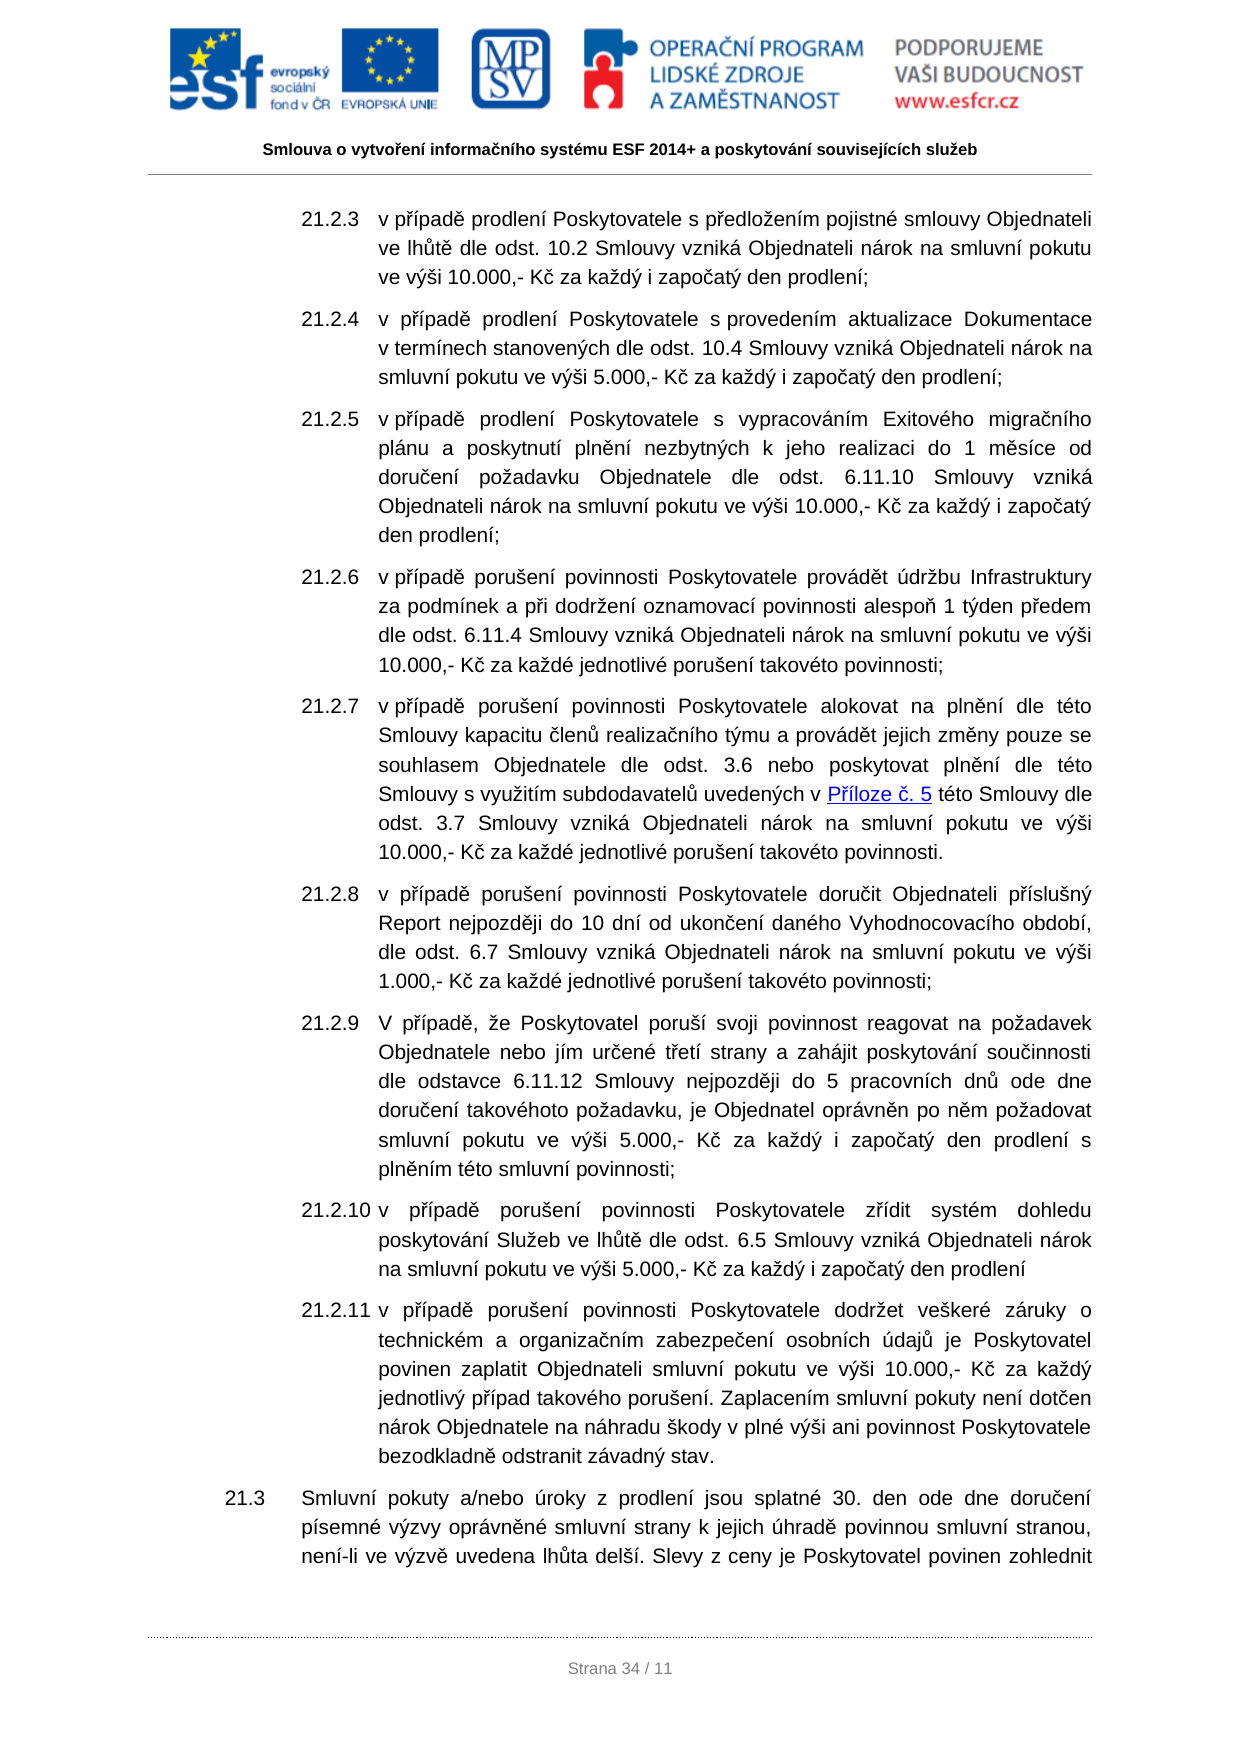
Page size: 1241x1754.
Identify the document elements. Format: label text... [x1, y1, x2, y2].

picture [156, 18, 1100, 128]
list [224, 1482, 1092, 1569]
list v případě porušení povinnosti Poskytovatele zřídit systém dohledu poskytování Služeb ve lhůtě dle odst. 6.5 Smlouvy vzniká Objednateli nárok na smluvní pokutu ve výši 5.000,- Kč za každý i započatý den prodlení [301, 1194, 1092, 1282]
list v případě prodlení Poskytovatele s předložením pojistné smlouvy Objednateli ve lhůtě dle odst. 10.2 Smlouvy vzniká Objednateli nárok na smluvní pokutu ve výši 10.000,- Kč za každý i započatý den prodlení; [301, 203, 1092, 290]
list v případě porušení povinnosti Poskytovatele alokovat na plnění dle této Smlouvy kapacitu členů realizačního týmu a provádět jejich změny pouze se souhlasem Objednatele dle odst. 3.6 nebo poskytovat plnění dle této Smlouvy s využitím subdodavatelů uvedených v Příloze č. 5 této Smlouvy dle odst. 3.7 Smlouvy vzniká Objednateli nárok na smluvní pokutu ve výši 10.000,- Kč za každé jednotlivé porušení takovéto povinnosti. [301, 690, 1092, 865]
list v případě porušení povinnosti Poskytovatele dodržet veškeré záruky o technickém a organizačním zabezpečení osobních údajů je Poskytovatel povinen zaplatit Objednateli smluvní pokutu ve výši 10.000,- Kč za každý jednotlivý případ takového porušení. Zaplacením smluvní pokuty není dotčen nárok Objednatele na náhradu škody v plné výši ani povinnost Poskytovatele bezodkladně odstranit závadný stav. [301, 1294, 1092, 1469]
list V případě, že Poskytovatel poruší svoji povinnost reagovat na požadavek Objednatele nebo jím určené třetí strany a zahájit poskytování součinnosti dle odstavce 6.11.12 Smlouvy nejpozději do 5 pracovních dnů ode dne doručení takovéhoto požadavku, je Objednatel oprávněn po něm požadovat smluvní pokutu ve výši 5.000,- Kč za každý i započatý den prodlení s plněním této smluvní povinnosti; [301, 1007, 1092, 1182]
list v případě porušení povinnosti Poskytovatele doručit Objednateli příslušný Report nejpozději do 10 dní od ukončení daného Vyhodnocovacího období, dle odst. 6.7 Smlouvy vzniká Objednateli nárok na smluvní pokutu ve výši 1.000,- Kč za každé jednotlivé porušení takovéto povinnosti; [301, 878, 1092, 994]
list v případě prodlení Poskytovatele s vypracováním Exitového migračního plánu a poskytnutí plnění nezbytných k jeho realizaci do 1 měsíce od doručení požadavku Objednatele dle odst. 6.11.10 Smlouvy vzniká Objednateli nárok na smluvní pokutu ve výši 10.000,- Kč za každý i započatý den prodlení; [301, 403, 1092, 549]
list v případě porušení povinnosti Poskytovatele provádět údržbu Infrastruktury za podmínek a při dodržení oznamovací povinnosti alespoň 1 týden předem dle odst. 6.11.4 Smlouvy vzniká Objednateli nárok na smluvní pokutu ve výši 10.000,- Kč za každé jednotlivé porušení takovéto povinnosti; [301, 561, 1092, 678]
list v případě prodlení Poskytovatele s provedením aktualizace Dokumentace v termínech stanovených dle odst. 10.4 Smlouvy vzniká Objednateli nárok na smluvní pokutu ve výši 5.000,- Kč za každý i započatý den prodlení; [301, 303, 1092, 390]
